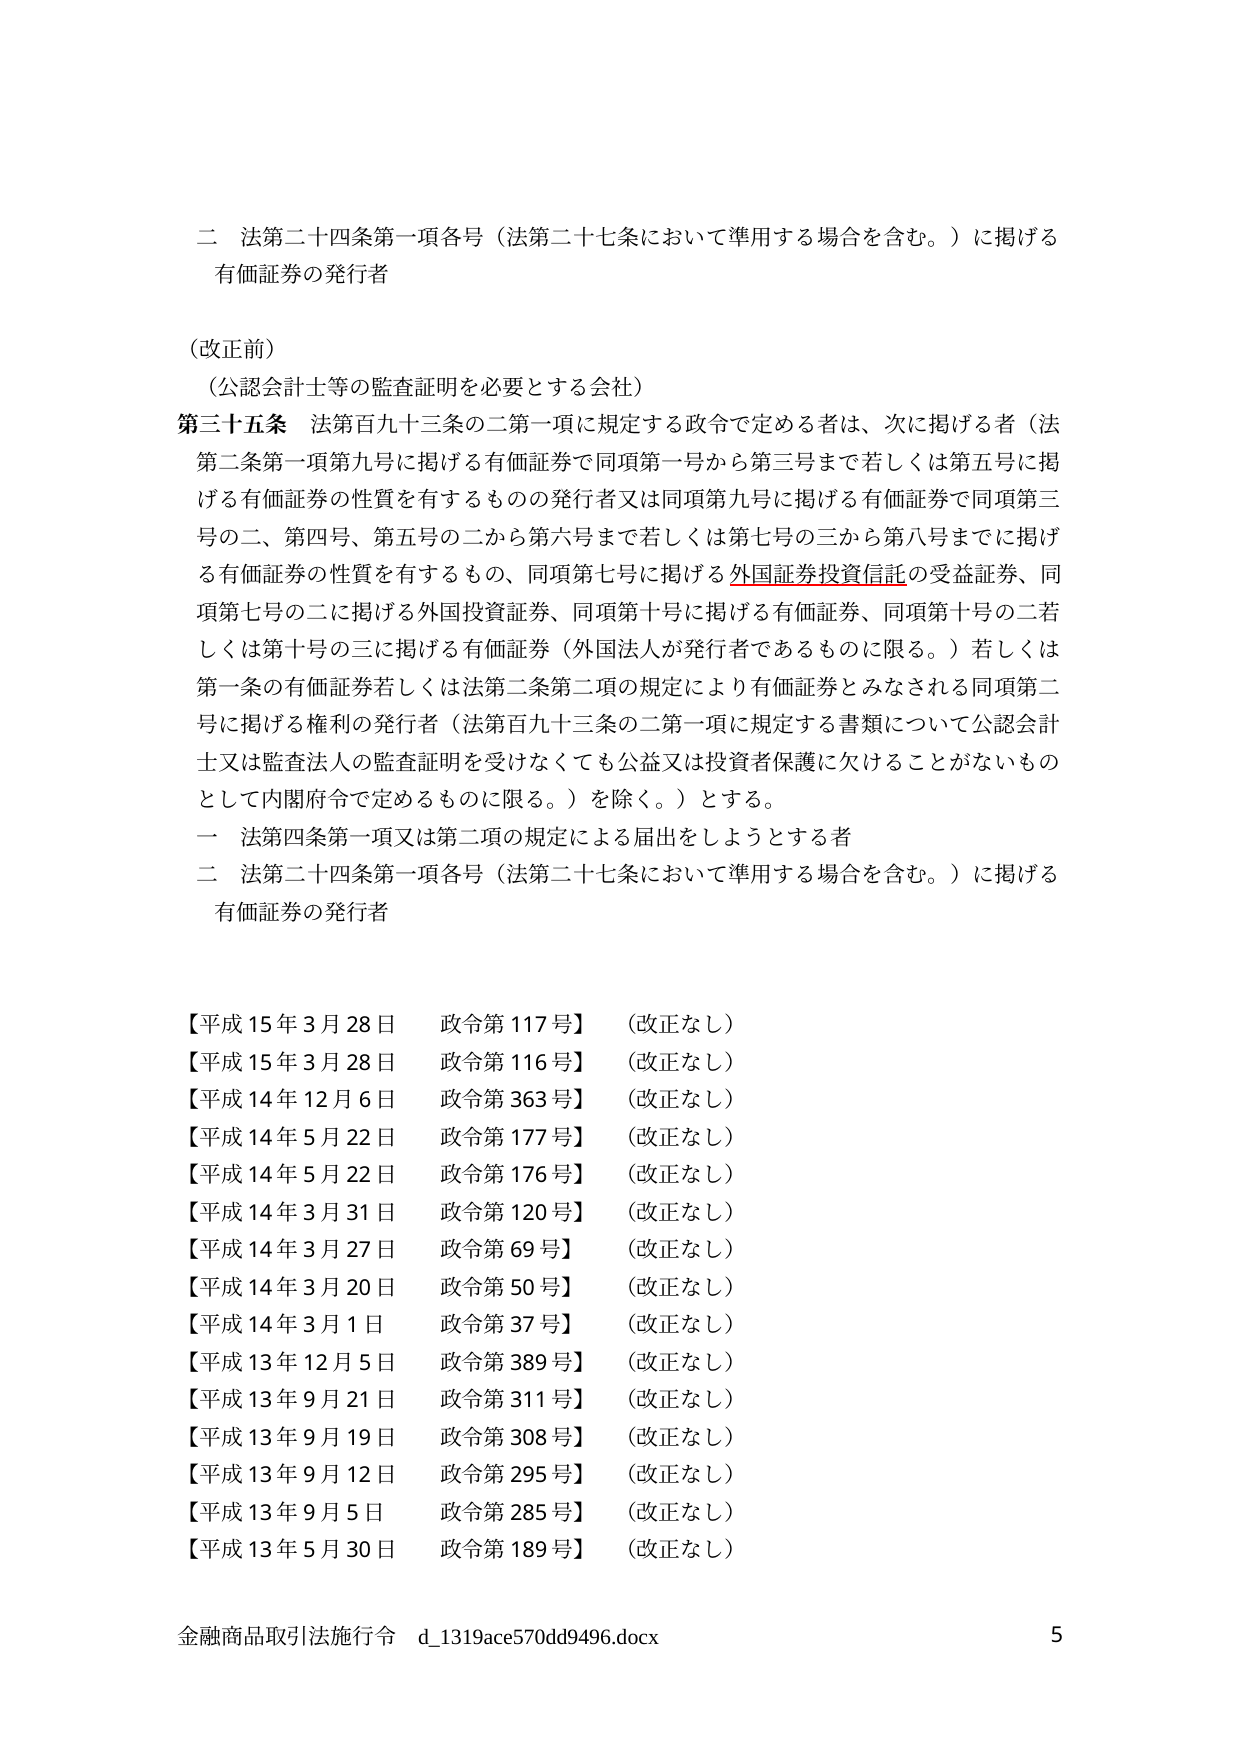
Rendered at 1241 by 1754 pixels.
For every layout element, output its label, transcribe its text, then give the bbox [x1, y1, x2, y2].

text 二 法第二十四条第一項各号（法第二十七条において準用する場合を含む。）に掲げる有価証券の発行者 [196, 217, 1063, 292]
text 【平成13年9月5日 政令第285号】 （改正なし） [177, 1492, 1063, 1529]
text 【平成13年5月30日 政令第189号】 （改正なし） [177, 1529, 1063, 1567]
text 【平成14年12月6日 政令第363号】 （改正なし） [177, 1079, 1063, 1117]
text 【平成15年3月28日 政令第116号】 （改正なし） [177, 1042, 1063, 1079]
text 【平成14年3月20日 政令第50号】 （改正なし） [177, 1267, 1063, 1304]
text 【平成15年3月28日 政令第117号】 （改正なし） [177, 1004, 1063, 1042]
text 【平成13年9月19日 政令第308号】 （改正なし） [177, 1417, 1063, 1454]
text 第三十五条 法第百九十三条の二第一項に規定する政令で定める者は、次に掲げる者（法第二条第一項第九号に掲げる有価証券で同項第一号から第三号まで若しくは第五号に掲げる有価証券の性質を有するものの発行者又は同項第九号に掲げる有価証券で同項第三号の二、第四号、第五号の二から第六号まで若しくは第七号の三から第八号までに掲げる有価証券の性質を有するもの、同項第七号に掲げる外国証券投資信託の受益証券、同項第七号の二に掲げる外国投資証券、同項第十号に掲げる有価証券、同項第十号の二若しくは第十号の三に掲げる有価証券（外国法人が発行者であるものに限る。）若しくは第一条の有価証券若しくは法第二条第二項の規定により有価証券とみなされる同項第二号に掲げる権利の発行者（法第百九十三条の二第一項に規定する書類について公認会計士又は監査法人の監査証明を受けなくても公益又は投資者保護に欠けることがないものとして内閣府令で定めるものに限る。）を除く。）とする。 [177, 404, 1063, 817]
text （公認会計士等の監査証明を必要とする会社） [196, 367, 1063, 404]
text （改正前） [177, 329, 1063, 367]
text 【平成14年3月31日 政令第120号】 （改正なし） [177, 1192, 1063, 1229]
text 二 法第二十四条第一項各号（法第二十七条において準用する場合を含む。）に掲げる有価証券の発行者 [196, 854, 1063, 929]
text 【平成14年3月27日 政令第69号】 （改正なし） [177, 1229, 1063, 1267]
text 【平成14年5月22日 政令第176号】 （改正なし） [177, 1154, 1063, 1192]
text 【平成13年9月21日 政令第311号】 （改正なし） [177, 1379, 1063, 1417]
text 一 法第四条第一項又は第二項の規定による届出をしようとする者 [196, 817, 1063, 854]
text 【平成14年5月22日 政令第177号】 （改正なし） [177, 1117, 1063, 1154]
text 【平成13年12月5日 政令第389号】 （改正なし） [177, 1342, 1063, 1379]
text 【平成13年9月12日 政令第295号】 （改正なし） [177, 1454, 1063, 1492]
text 【平成14年3月1日 政令第37号】 （改正なし） [177, 1304, 1063, 1342]
